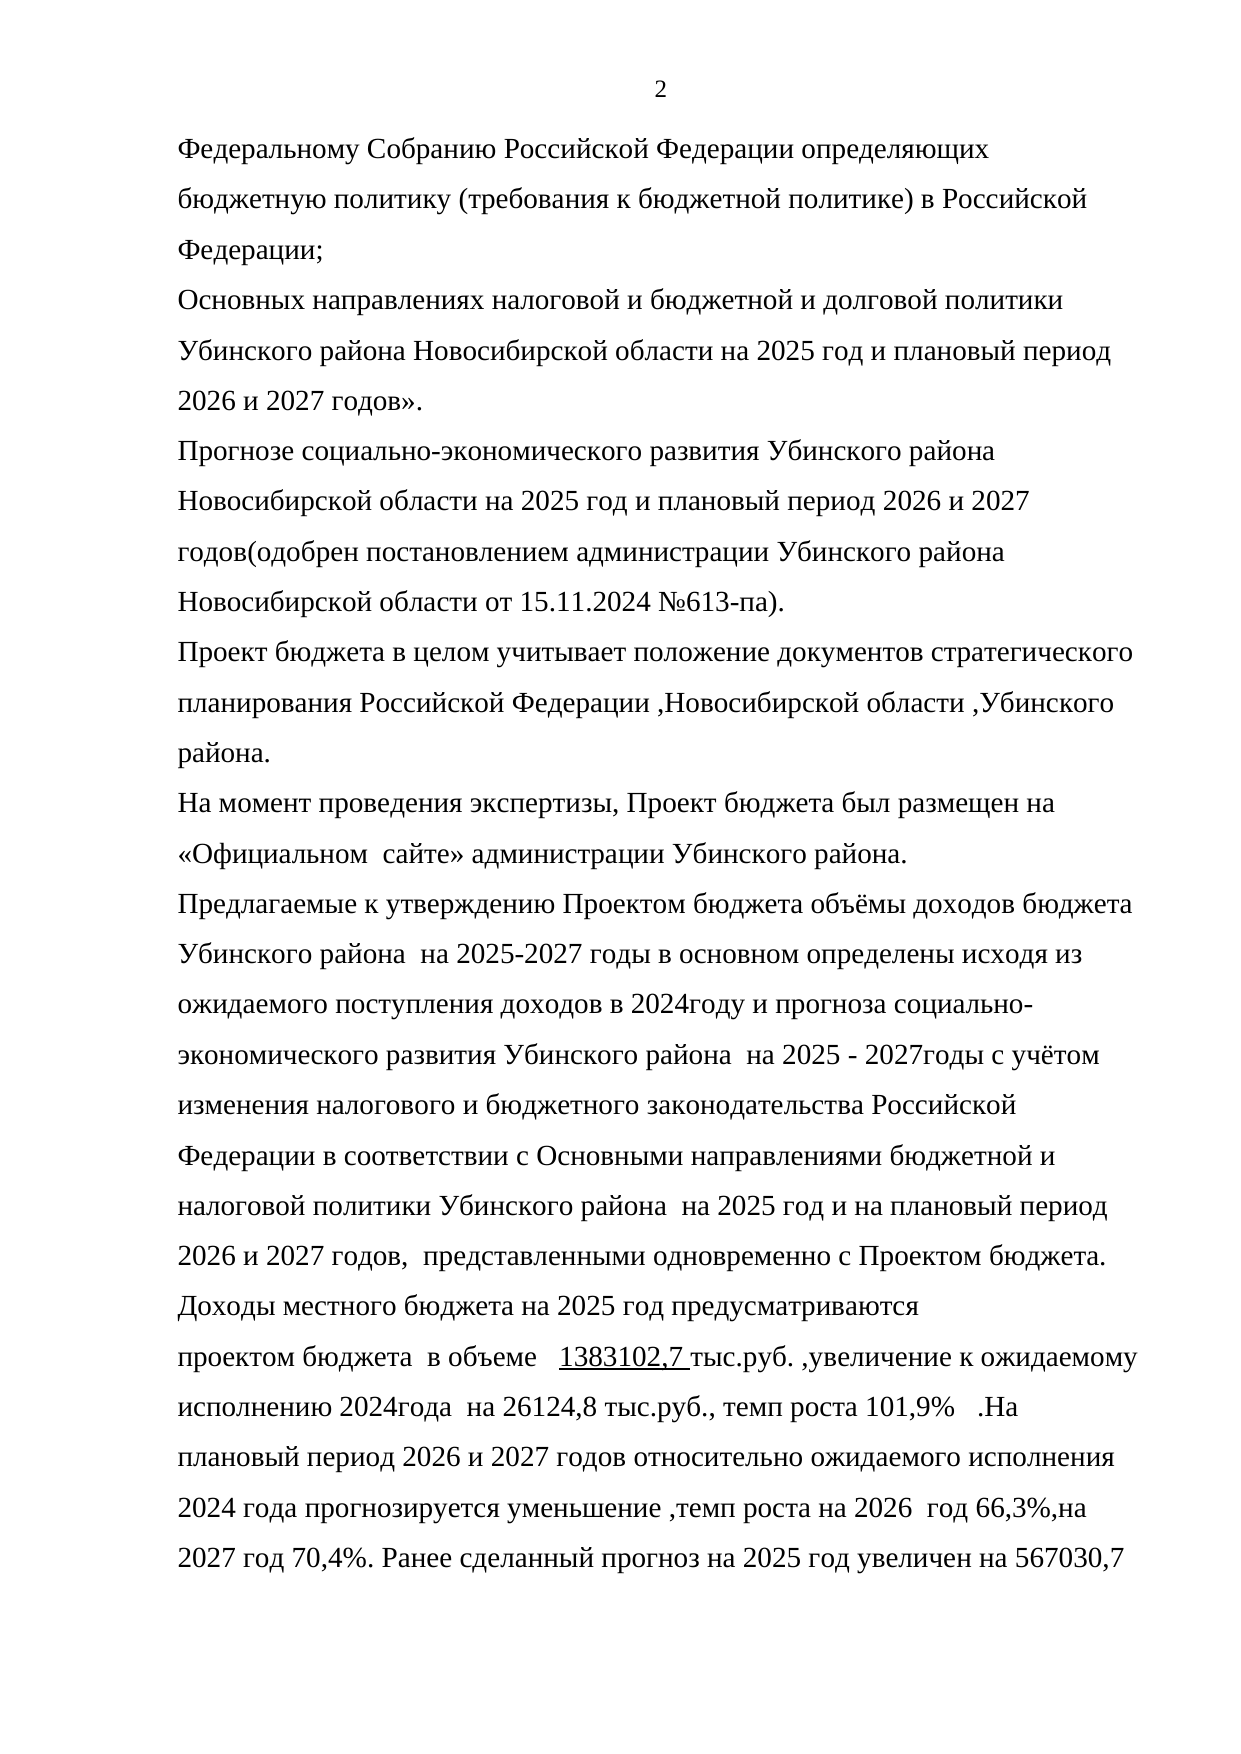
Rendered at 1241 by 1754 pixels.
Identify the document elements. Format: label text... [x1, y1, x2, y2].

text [177, 131, 1144, 266]
text Предлагаемые к утверждению Проектом бюджета объёмы доходов бюджета Убинского района на 2025-2027 годы в основном определены исходя из ожидаемого поступления доходов в 2024году и прогноза социально-экономического развития Убинского района на 2025 - 2027годы с учётом изменения налогового и бюджетного законодательства Российской Федерации в соответствии с Основными направлениями бюджетной и налоговой политики Убинского района на 2025 год и на плановый период 2026 и 2027 годов, представленными одновременно с Проектом бюджета. [177, 886, 1144, 1272]
text Проект бюджета в целом учитывает положение документов стратегического планирования Российской Федерации ,Новосибирской области ,Убинского района. [177, 634, 1144, 769]
text На момент проведения экспертизы, Проект бюджета был размещен на «Официальном сайте» администрации Убинского района. [177, 785, 1144, 869]
text Основных направлениях налоговой и бюджетной и долговой политики Убинского района Новосибирской области на 2025 год и плановый период 2026 и 2027 годов». [177, 282, 1144, 416]
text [177, 1288, 1144, 1574]
text Прогнозе социально-экономического развития Убинского района Новосибирской области на 2025 год и плановый период 2026 и 2027 годов(одобрен постановлением администрации Убинского района Новосибирской области от 15.11.2024 №613-па). [177, 433, 1144, 618]
